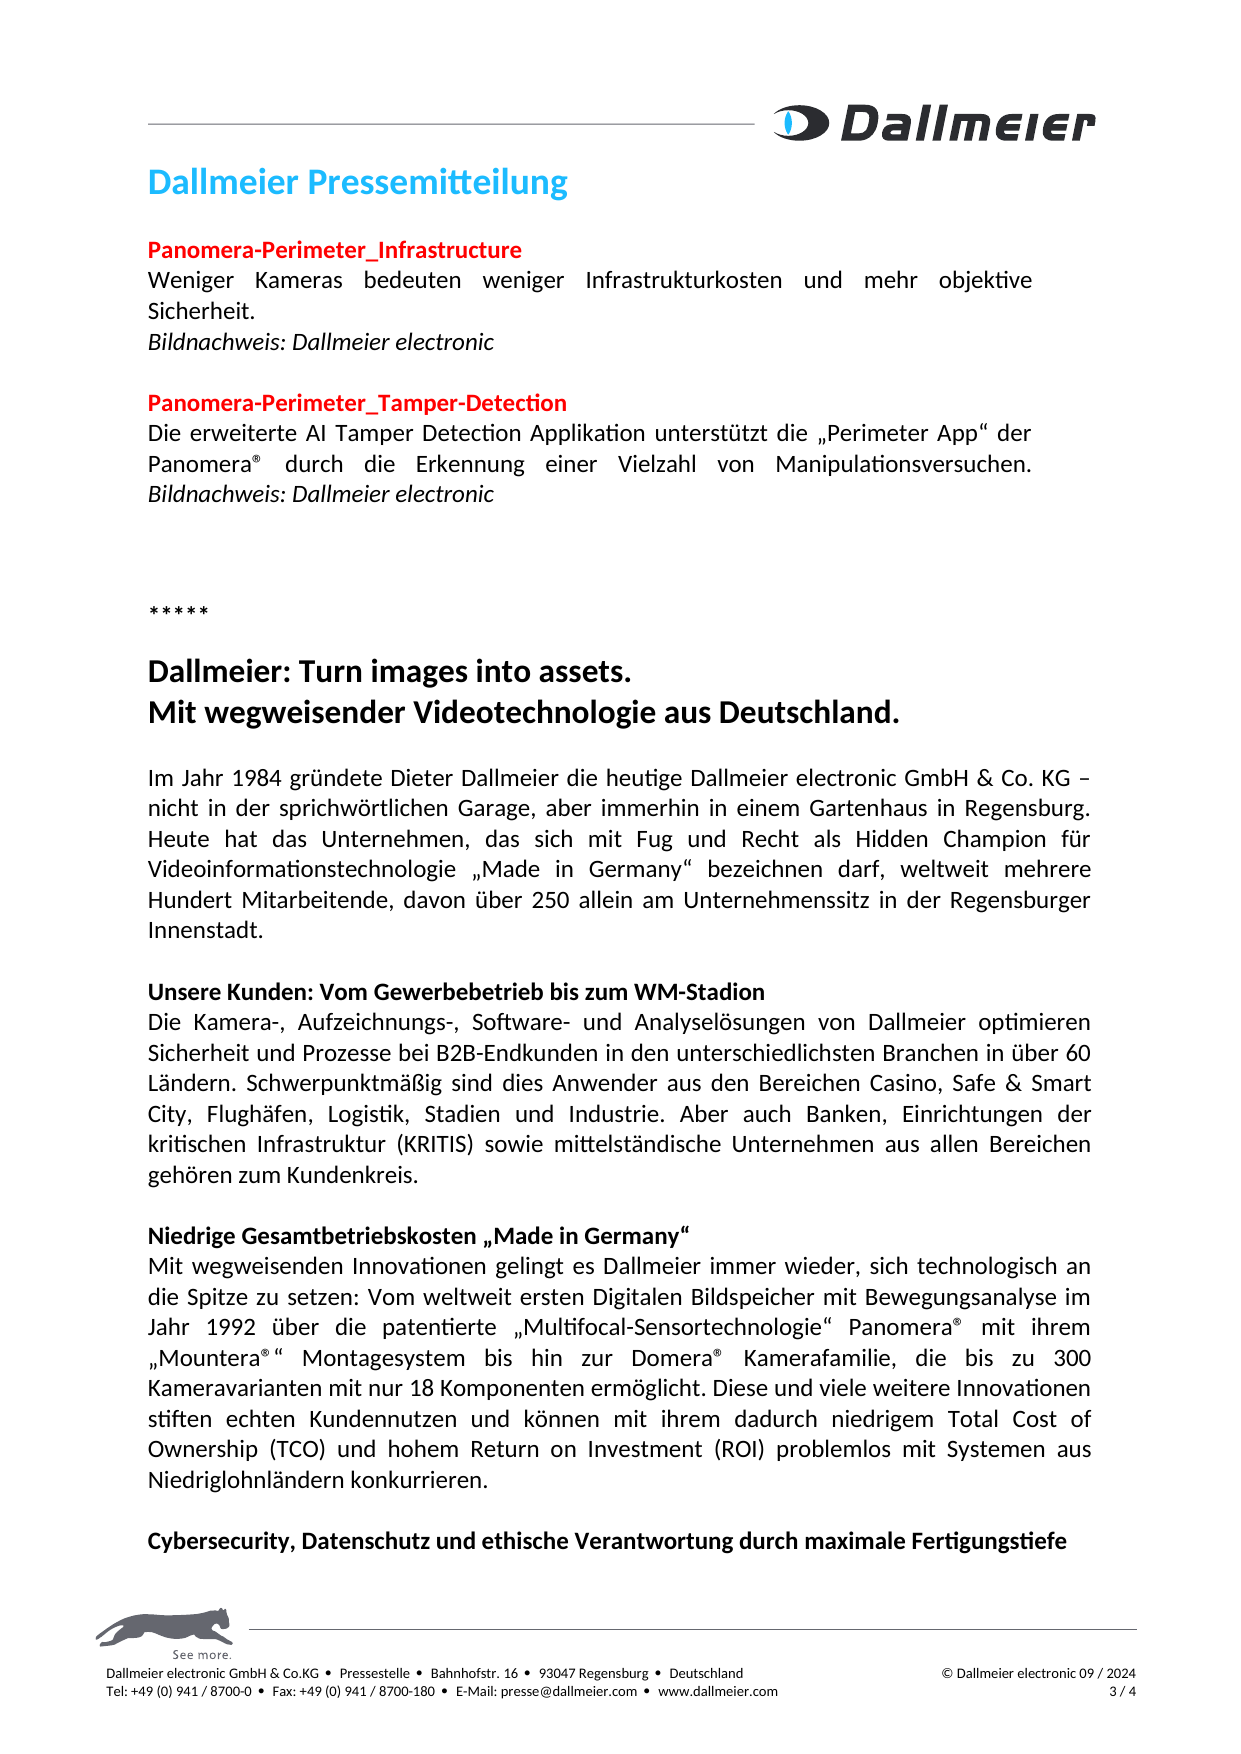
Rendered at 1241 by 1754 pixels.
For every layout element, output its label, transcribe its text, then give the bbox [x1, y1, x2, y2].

subtitle Dallmeier: Turn images into assets. [148, 650, 1093, 691]
text Die Kamera-, Aufzeichnungs-, Software- und Analyselösungen von Dallmeier optimieren Sicherheit und Prozesse bei B2B-Endkunden in den unterschiedlichsten Branchen in über 60 Ländern. Schwerpunktmäßig sind dies Anwender aus den Bereichen Casino, Safe & Smart City, Flughäfen, Logistik, Stadien und Industrie. Aber auch Banken, Einrichtungen der kritischen Infrastruktur (KRITIS) sowie mittelständische Unternehmen aus allen Bereichen gehören zum Kundenkreis. [148, 1006, 1093, 1189]
text Niedrige Gesamtbetriebskosten „Made in Germany“ [148, 1220, 1093, 1250]
text Weniger Kameras bedeuten weniger Infrastrukturkosten und mehr objektive Sicherheit. [148, 265, 1033, 326]
text Unsere Kunden: Vom Gewerbebetrieb bis zum WM-Stadion [148, 976, 1093, 1006]
text Panomera-Perimeter_Infrastructure [148, 234, 1093, 265]
text Die erweiterte AI Tamper Detection Applikation unterstützt die „Perimeter App“ der Panomera® durch die Erkennung einer Vielzahl von Manipulationsversuchen. Bildnachweis: Dallmeier electronic [148, 417, 1033, 509]
text Cybersecurity, Datenschutz und ethische Verantwortung durch maximale Fertigungstiefe [148, 1525, 1093, 1556]
text Im Jahr 1984 gründete Dieter Dallmeier die heutige Dallmeier electronic GmbH & Co. KG – nicht in der sprichwörtlichen Garage, aber immerhin in einem Gartenhaus in Regensburg. Heute hat das Unternehmen, das sich mit Fug und Recht als Hidden Champion für Videoinformationstechnologie „Made in Germany“ bezeichnen darf, weltweit mehrere Hundert Mitarbeitende, davon über 250 allein am Unternehmenssitz in der Regensburger Innenstadt. [148, 762, 1093, 945]
text Mit wegweisenden Innovationen gelingt es Dallmeier immer wieder, sich technologisch an die Spitze zu setzen: Vom weltweit ersten Digitalen Bildspeicher mit Bewegungsanalyse im Jahr 1992 über die patentierte „Multifocal-Sensortechnologie“ Panomera® mit ihrem „Mountera®“ Montagesystem bis hin zur Domera® Kamerafamilie, die bis zu 300 Kameravarianten mit nur 18 Komponenten ermöglicht. Diese und viele weitere Innovationen stiften echten Kundennutzen und können mit ihrem dadurch niedrigem Total Cost of Ownership (TCO) und hohem Return on Investment (ROI) problemlos mit Systemen aus Niedriglohnländern konkurrieren. [148, 1250, 1093, 1494]
text Bildnachweis: Dallmeier electronic [148, 326, 1033, 356]
subtitle Mit wegweisender Videotechnologie aus Deutschland. [148, 691, 1093, 731]
text Panomera-Perimeter_Tamper-Detection [148, 387, 1093, 417]
text ***** [148, 600, 1093, 631]
